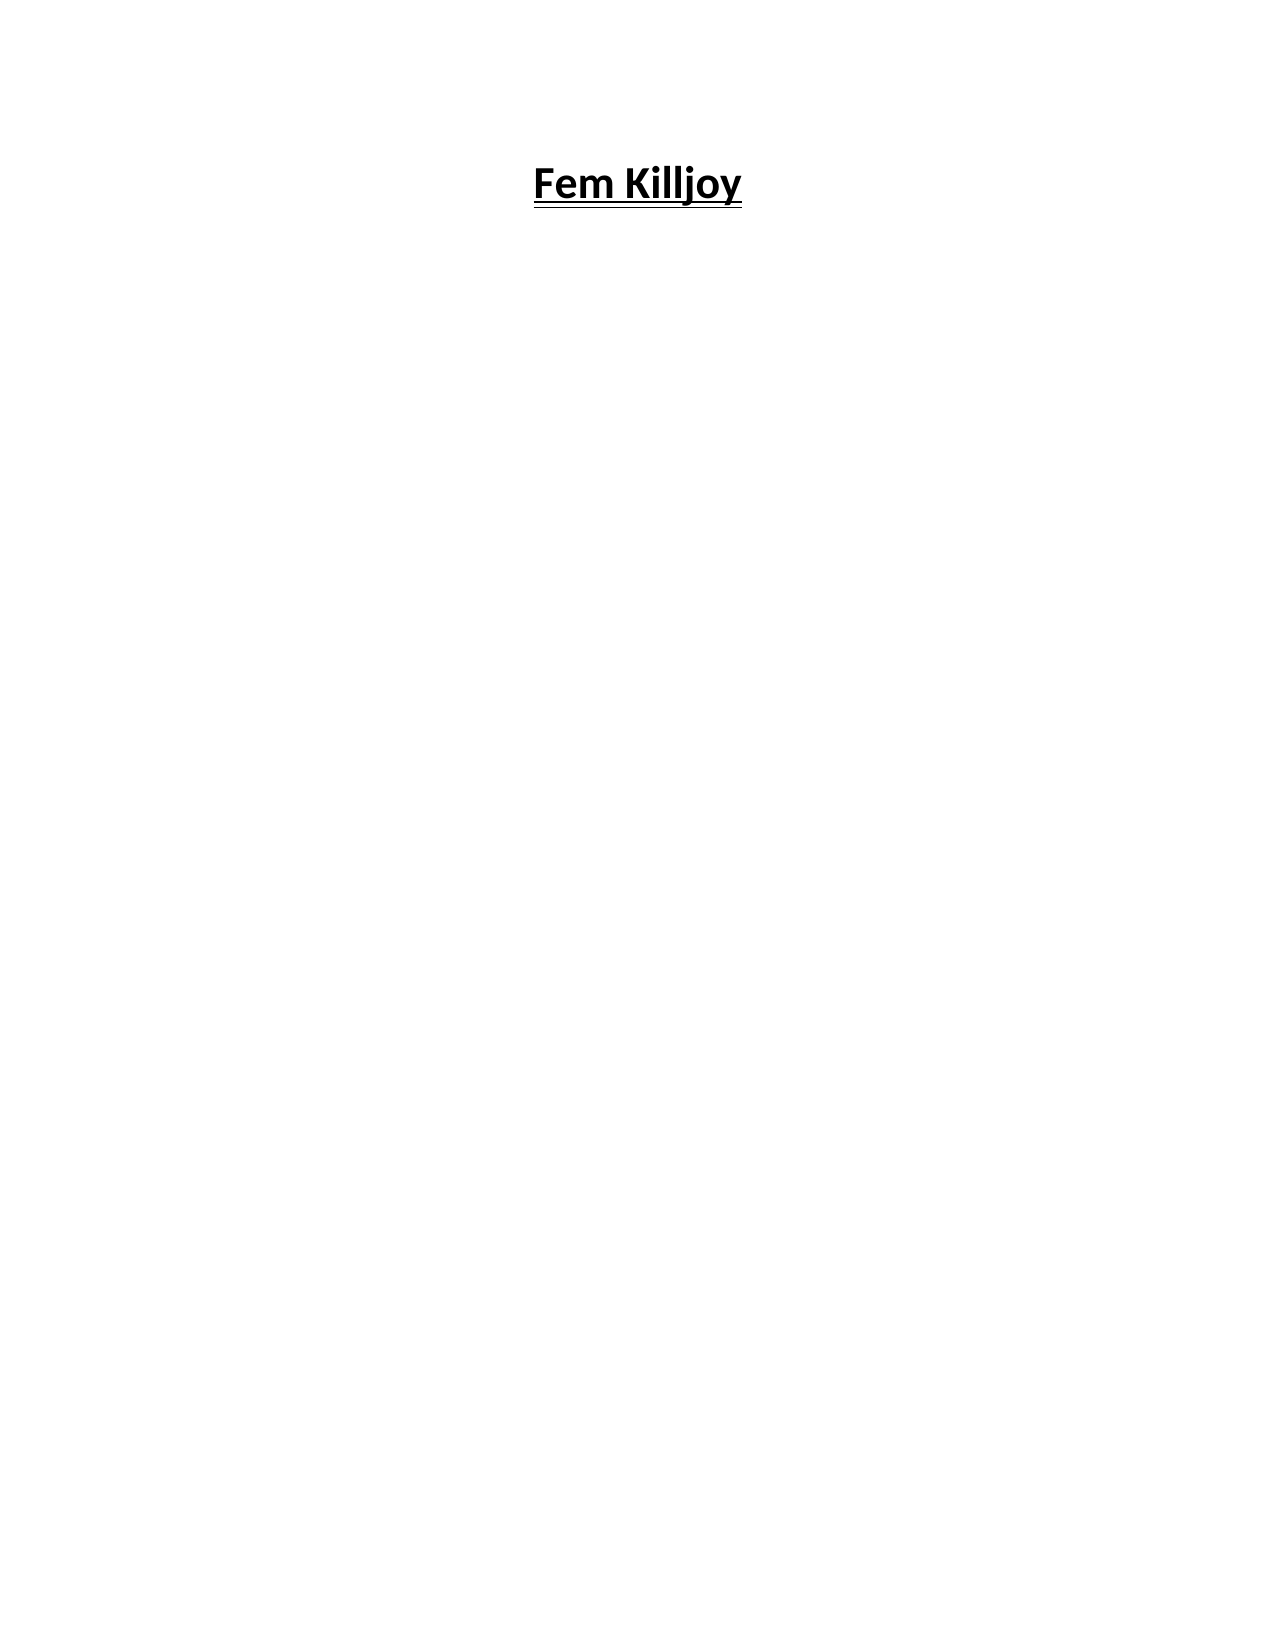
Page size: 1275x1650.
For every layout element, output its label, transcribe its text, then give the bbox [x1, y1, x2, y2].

subtitle Fem Killjoy [150, 154, 1125, 210]
